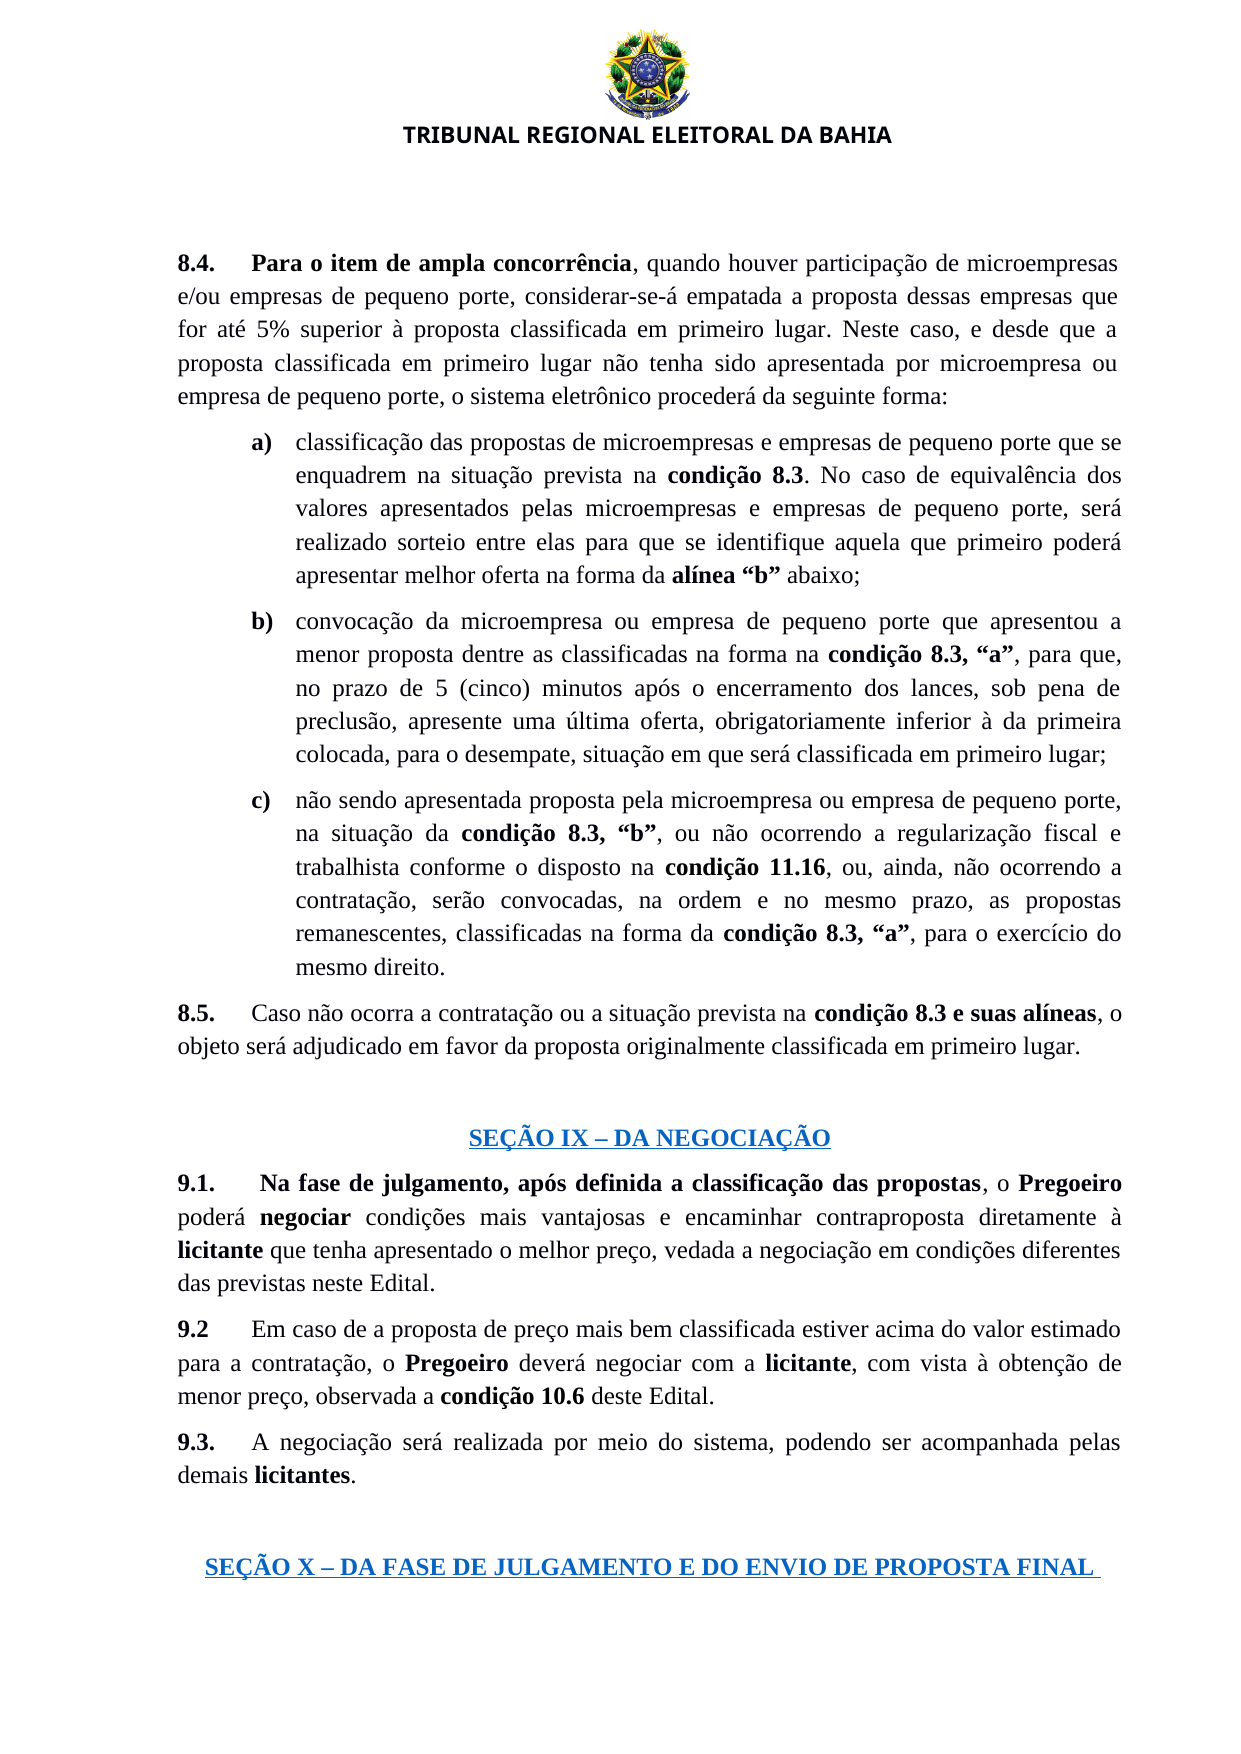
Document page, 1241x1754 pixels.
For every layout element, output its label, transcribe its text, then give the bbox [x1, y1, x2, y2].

list classificação das propostas de microempresas e empresas de pequeno porte que se enquadrem na situação prevista na condição 8.3. No caso de equivalência dos valores apresentados pelas microempresas e empresas de pequeno porte, será realizado sorteio entre elas para que se identifique aquela que primeiro poderá apresentar melhor oferta na forma da alínea “b” abaixo; [251, 423, 1122, 590]
text SEÇÃO X – DA FASE DE JULGAMENTO E DO ENVIO DE PROPOSTA FINAL [177, 1548, 1122, 1582]
list não sendo apresentada proposta pela microempresa ou empresa de pequeno porte, na situação da condição 8.3, “b”, ou não ocorrendo a regularização fiscal e trabalhista conforme o disposto na condição 11.16, ou, ainda, não ocorrendo a contratação, serão convocadas, na ordem e no mesmo prazo, as propostas remanescentes, classificadas na forma da condição 8.3, “a”, para o exercício do mesmo direito. [251, 782, 1122, 982]
text SEÇÃO IX – DA NEGOCIAÇÃO [177, 1119, 1122, 1153]
text 9.1. Na fase de julgamento, após definida a classificação das propostas, o Pregoeiro poderá negociar condições mais vantajosas e encaminhar contraproposta diretamente à licitante que tenha apresentado o melhor preço, vedada a negociação em condições diferentes das previstas neste Edital. [177, 1165, 1122, 1298]
list convocação da microempresa ou empresa de pequeno porte que apresentou a menor proposta dentre as classificadas na forma na condição 8.3, “a”, para que, no prazo de 5 (cinco) minutos após o encerramento dos lances, sob pena de preclusão, apresente uma última oferta, obrigatoriamente inferior à da primeira colocada, para o desempate, situação em que será classificada em primeiro lugar; [251, 603, 1122, 769]
text 8.4. Para o item de ampla concorrência, quando houver participação de microempresas e/ou empresas de pequeno porte, considerar-se-á empatada a proposta dessas empresas que for até 5% superior à proposta classificada em primeiro lugar. Neste caso, e desde que a proposta classificada em primeiro lugar não tenha sido apresentada por microempresa ou empresa de pequeno porte, o sistema eletrônico procederá da seguinte forma: [177, 244, 1118, 411]
text 8.5. Caso não ocorra a contratação ou a situação prevista na condição 8.3 e suas alíneas, o objeto será adjudicado em favor da proposta originalmente classificada em primeiro lugar. [177, 994, 1122, 1061]
text 9.2 Em caso de a proposta de preço mais bem classificada estiver acima do valor estimado para a contratação, o Pregoeiro deverá negociar com a licitante, com vista à obtenção de menor preço, observada a condição 10.6 deste Edital. [177, 1311, 1122, 1411]
text 9.3. A negociação será realizada por meio do sistema, podendo ser acompanhada pelas demais licitantes. [177, 1423, 1122, 1490]
